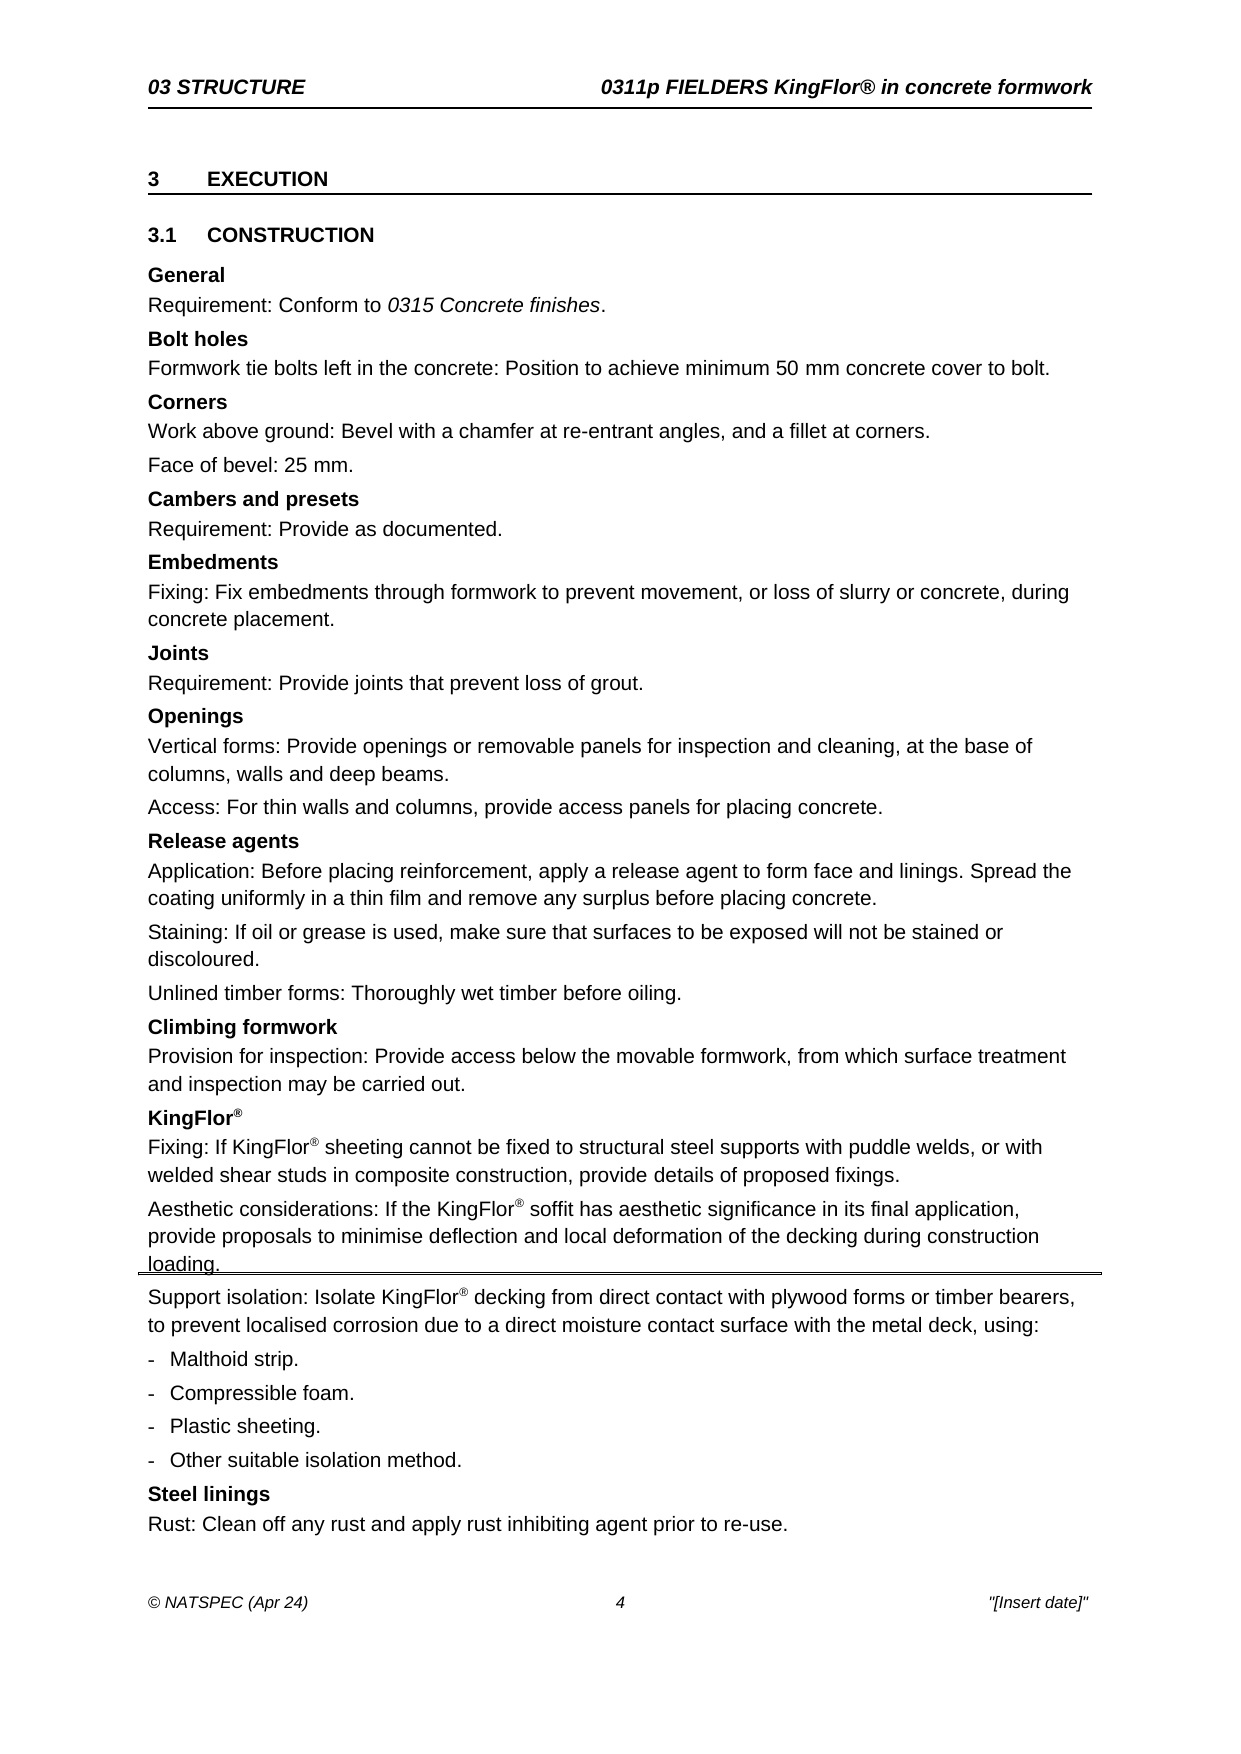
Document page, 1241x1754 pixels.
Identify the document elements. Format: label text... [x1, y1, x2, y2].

subtitle Construction [148, 223, 1092, 247]
text Support isolation: Isolate KingFlor® decking from direct contact with plywood forms or timber bearers, to prevent localised corrosion due to a direct moisture contact surface with the metal deck, using: [148, 1285, 1092, 1337]
subtitle General [148, 263, 1092, 287]
text Plastic sheeting. [148, 1414, 1092, 1438]
subtitle Corners [148, 390, 1092, 414]
text Application: Before placing reinforcement, apply a release agent to form face and linings. Spread the coating uniformly in a thin film and remove any surplus before placing concrete. [148, 858, 1092, 910]
text Requirement: Provide joints that prevent loss of grout. [148, 671, 1092, 694]
text Work above ground: Bevel with a chamfer at re-entrant angles, and a fillet at corners. [148, 419, 1092, 443]
text Compressible foam. [148, 1380, 1092, 1404]
text Aesthetic considerations: If the KingFlor® soffit has aesthetic significance in its final application, provide proposals to minimise deflection and local deformation of the decking during construction loading. [148, 1196, 1092, 1272]
subtitle Embedments [148, 550, 1092, 574]
subtitle KingFlor® [148, 1106, 1092, 1129]
text Access: For thin walls and columns, provide access panels for placing concrete. [148, 795, 1092, 819]
text Fixing: If KingFlor® sheeting cannot be fixed to structural steel supports with puddle welds, or with welded shear studs in composite construction, provide details of proposed fixings. [148, 1135, 1092, 1187]
text Requirement: Provide as documented. [148, 516, 1092, 540]
text Vertical forms: Provide openings or removable panels for inspection and cleaning, at the base of columns, walls and deep beams. [148, 734, 1092, 785]
text Face of bevel: 25 mm. [148, 453, 1092, 477]
text Other suitable isolation method. [148, 1448, 1092, 1472]
text Malthoid strip. [148, 1346, 1092, 1371]
text Formwork tie bolts left in the concrete: Position to achieve minimum 50 mm concrete cover to bolt. [148, 356, 1092, 380]
text Unlined timber forms: Thoroughly wet timber before oiling. [148, 981, 1092, 1005]
text Staining: If oil or grease is used, make sure that surfaces to be exposed will not be stained or discoloured. [148, 920, 1092, 971]
subtitle Climbing formwork [148, 1015, 1092, 1039]
subtitle Openings [148, 704, 1092, 728]
subtitle Cambers and presets [148, 487, 1092, 511]
text Requirement: Conform to 0315 Concrete finishes. [148, 293, 1092, 317]
subtitle Joints [148, 641, 1092, 665]
subtitle Steel linings [148, 1482, 1092, 1506]
text Fixing: Fix embedments through formwork to prevent movement, or loss of slurry or concrete, during concrete placement. [148, 580, 1092, 631]
text Provision for inspection: Provide access below the movable formwork, from which surface treatment and inspection may be carried out. [148, 1044, 1092, 1096]
subtitle Bolt holes [148, 326, 1092, 350]
subtitle Release agents [148, 829, 1092, 853]
subtitle Execution [148, 167, 1092, 193]
text Rust: Clean off any rust and apply rust inhibiting agent prior to re-use. [148, 1512, 1092, 1536]
